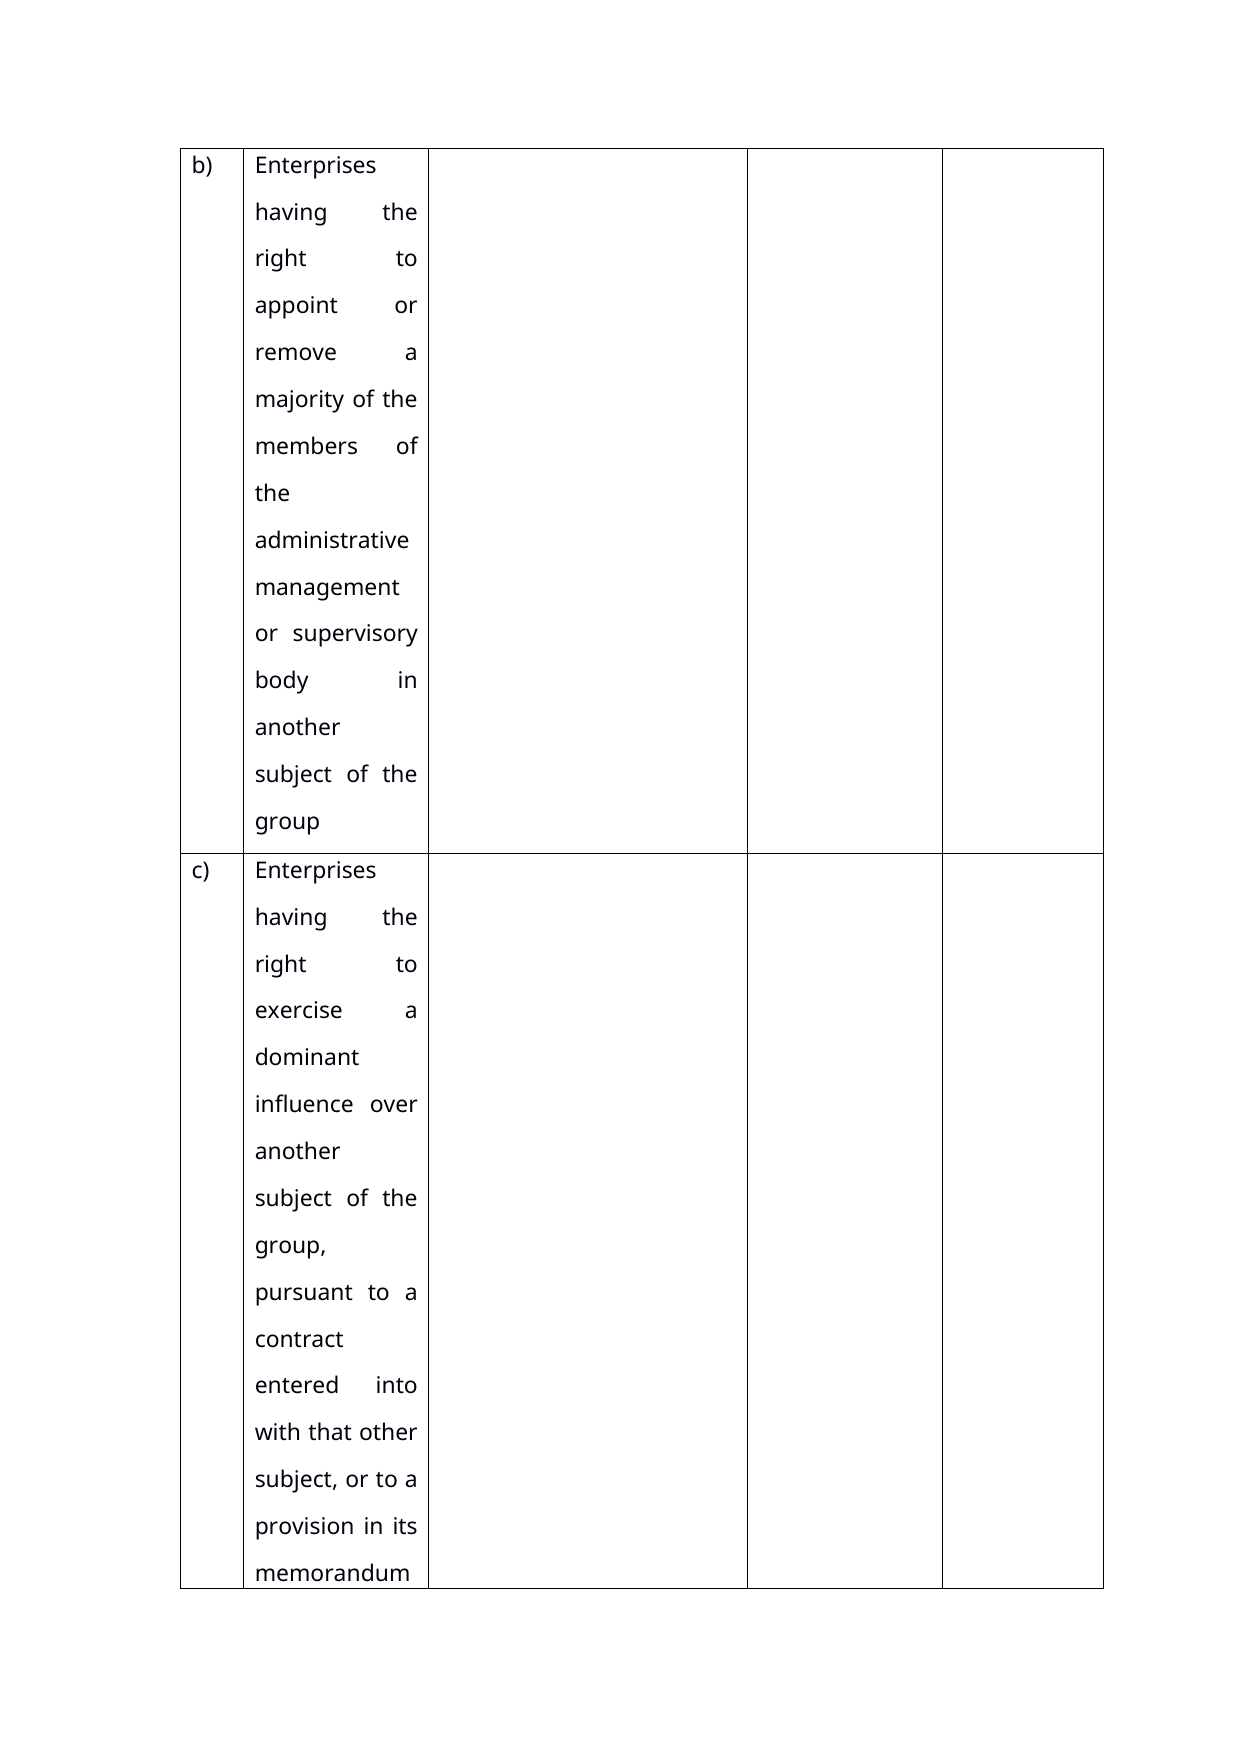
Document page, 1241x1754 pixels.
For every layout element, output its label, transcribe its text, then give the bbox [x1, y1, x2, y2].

table_cell [429, 854, 747, 1588]
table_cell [244, 854, 428, 1588]
table_cell [748, 854, 942, 1588]
table_cell Enterprises having the right to appoint or remove a majority of the members of the administrative management or supervisory body in another subject of the group [244, 149, 428, 853]
table_cell [943, 854, 1103, 1588]
table_cell [748, 149, 942, 853]
table_cell b) [181, 149, 243, 853]
table_cell [429, 149, 747, 853]
table_cell c) [181, 854, 243, 1588]
table_cell [943, 149, 1103, 853]
